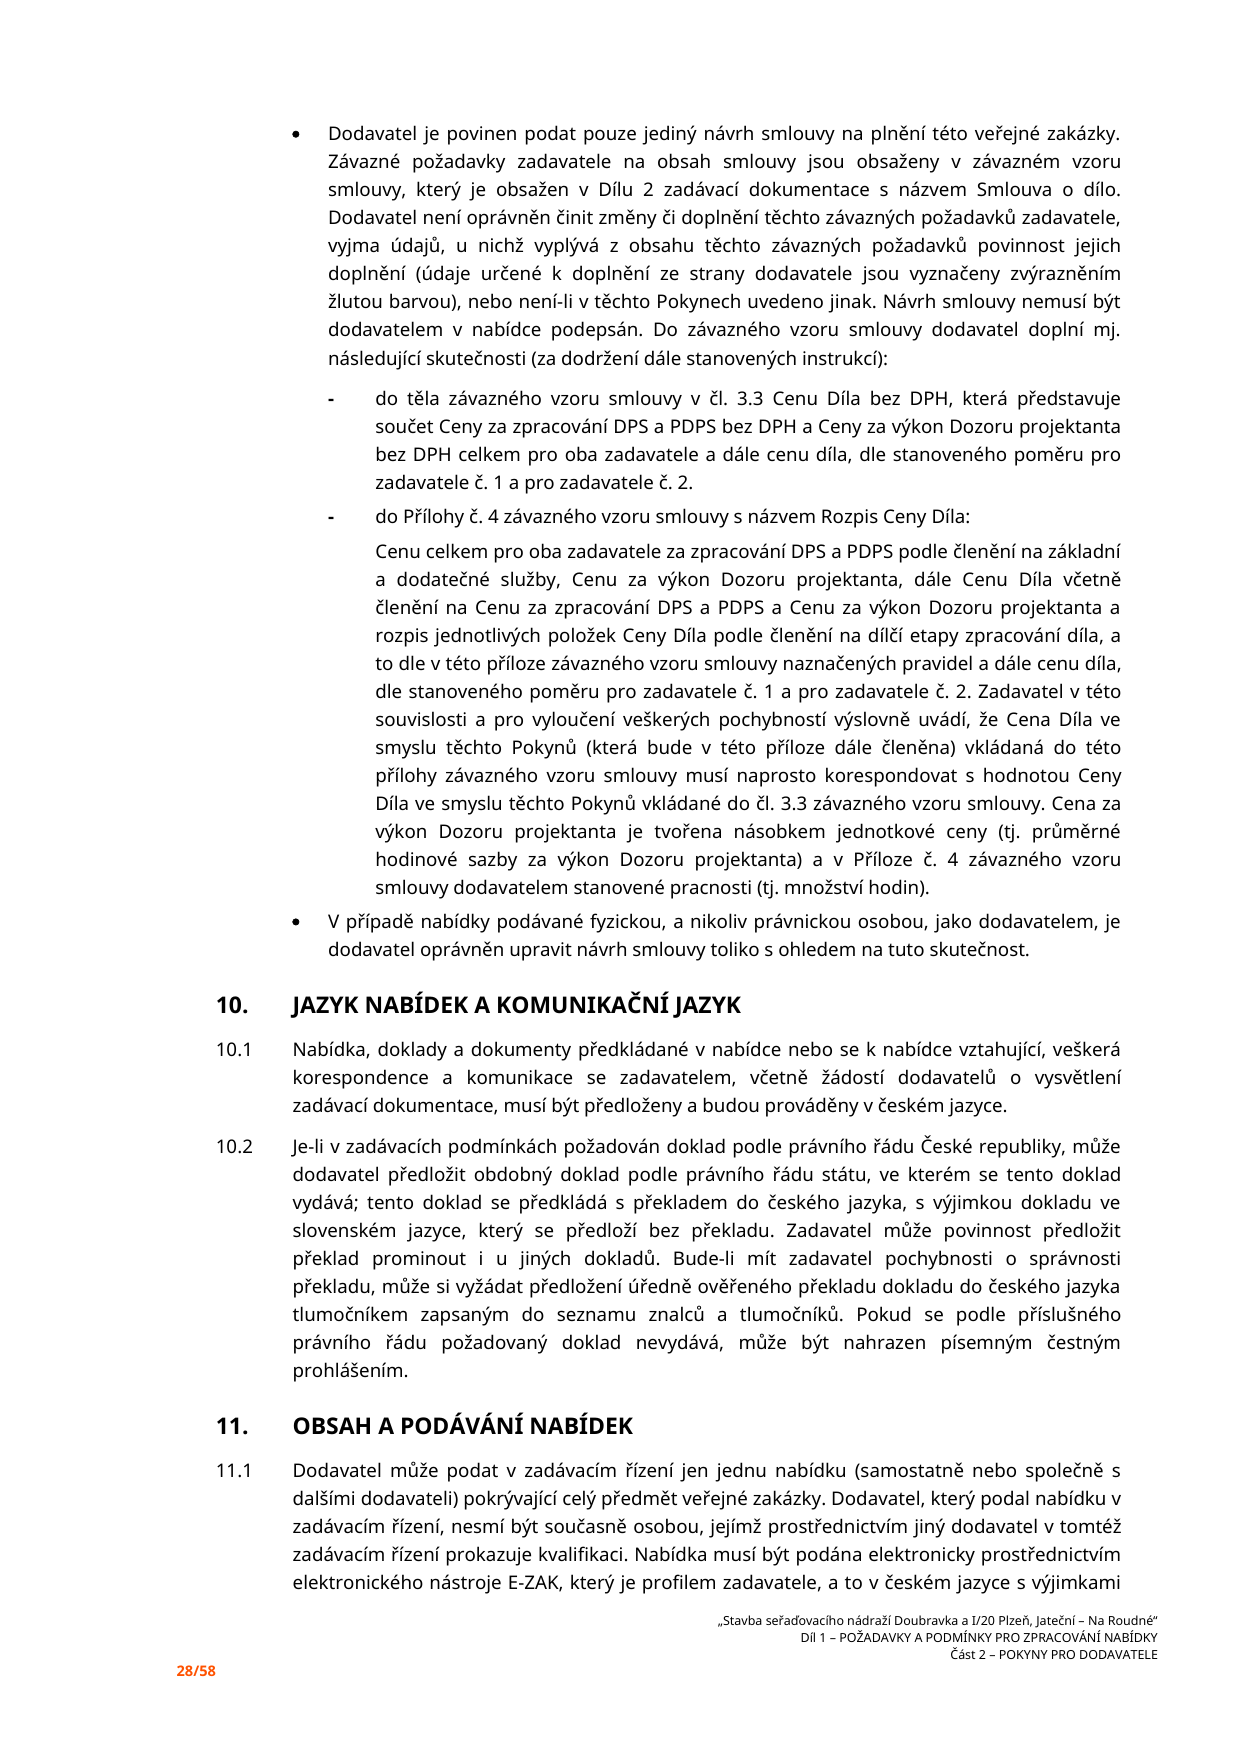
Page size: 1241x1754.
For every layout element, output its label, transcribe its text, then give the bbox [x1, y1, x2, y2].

text do těla závazného vzoru smlouvy v čl. 3.3 Cenu Díla bez DPH, která představuje součet Ceny za zpracování DPS a PDPS bez DPH a Ceny za výkon Dozoru projektanta bez DPH celkem pro oba zadavatele a dále cenu díla, dle stanoveného poměru pro zadavatele č. 1 a pro zadavatele č. 2. [328, 385, 1122, 495]
text V případě nabídky podávané fyzickou, a nikoliv právnickou osobou, jako dodavatelem, je dodavatel oprávněn upravit návrh smlouvy toliko s ohledem na tuto skutečnost. [292, 908, 1122, 962]
text OBSAH a PODÁVÁNÍ NABÍDEK [216, 1410, 1122, 1441]
text Je-li v zadávacích podmínkách požadován doklad podle právního řádu České republiky, může dodavatel předložit obdobný doklad podle právního řádu státu, ve kterém se tento doklad vydává; tento doklad se předkládá s překladem do českého jazyka, s výjimkou dokladu ve slovenském jazyce, který se předloží bez překladu. Zadavatel může povinnost předložit překlad prominout i u jiných dokladů. Bude-li mít zadavatel pochybnosti o správnosti překladu, může si vyžádat předložení úředně ověřeného překladu dokladu do českého jazyka tlumočníkem zapsaným do seznamu znalců a tlumočníků. Pokud se podle příslušného právního řádu požadovaný doklad nevydává, může být nahrazen písemným čestným prohlášením. [216, 1133, 1122, 1383]
text do Přílohy č. 4 závazného vzoru smlouvy s názvem Rozpis Ceny Díla: [328, 504, 1122, 529]
text Dodavatel je povinen podat pouze jediný návrh smlouvy na plnění této veřejné zakázky. Závazné požadavky zadavatele na obsah smlouvy jsou obsaženy v závazném vzoru smlouvy, který je obsažen v Dílu 2 zadávací dokumentace s názvem Smlouva o dílo. Dodavatel není oprávněn činit změny či doplnění těchto závazných požadavků zadavatele, vyjma údajů, u nichž vyplývá z obsahu těchto závazných požadavků povinnost jejich doplnění (údaje určené k doplnění ze strany dodavatele jsou vyznačeny zvýrazněním žlutou barvou), nebo není-li v těchto Pokynech uvedeno jinak. Návrh smlouvy nemusí být dodavatelem v nabídce podepsán. Do závazného vzoru smlouvy dodavatel doplní mj. následující skutečnosti (za dodržení dále stanovených instrukcí): [292, 121, 1122, 370]
text JAZYK NABÍDEK A KOMUNIKAČNÍ JAZYK [216, 989, 1122, 1021]
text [216, 1457, 1122, 1594]
list Cenu celkem pro oba zadavatele za zpracování DPS a PDPS podle členění na základní a dodatečné služby, Cenu za výkon Dozoru projektanta, dále Cenu Díla včetně členění na Cenu za zpracování DPS a PDPS a Cenu za výkon Dozoru projektanta a rozpis jednotlivých položek Ceny Díla podle členění na dílčí etapy zpracování díla, a to dle v této příloze závazného vzoru smlouvy naznačených pravidel a dále cenu díla, dle stanoveného poměru pro zadavatele č. 1 a pro zadavatele č. 2. Zadavatel v této souvislosti a pro vyloučení veškerých pochybností výslovně uvádí, že Cena Díla ve smyslu těchto Pokynů (která bude v této příloze dále členěna) vkládaná do této přílohy závazného vzoru smlouvy musí naprosto korespondovat s hodnotou Ceny Díla ve smyslu těchto Pokynů vkládané do čl. 3.3 závazného vzoru smlouvy. Cena za výkon Dozoru projektanta je tvořena násobkem jednotkové ceny (tj. průměrné hodinové sazby za výkon Dozoru projektanta) a v Příloze č. 4 závazného vzoru smlouvy dodavatelem stanovené pracnosti (tj. množství hodin). [375, 538, 1122, 900]
text Nabídka, doklady a dokumenty předkládané v nabídce nebo se k nabídce vztahující, veškerá korespondence a komunikace se zadavatelem, včetně žádostí dodavatelů o vysvětlení zadávací dokumentace, musí být předloženy a budou prováděny v českém jazyce. [216, 1036, 1122, 1118]
